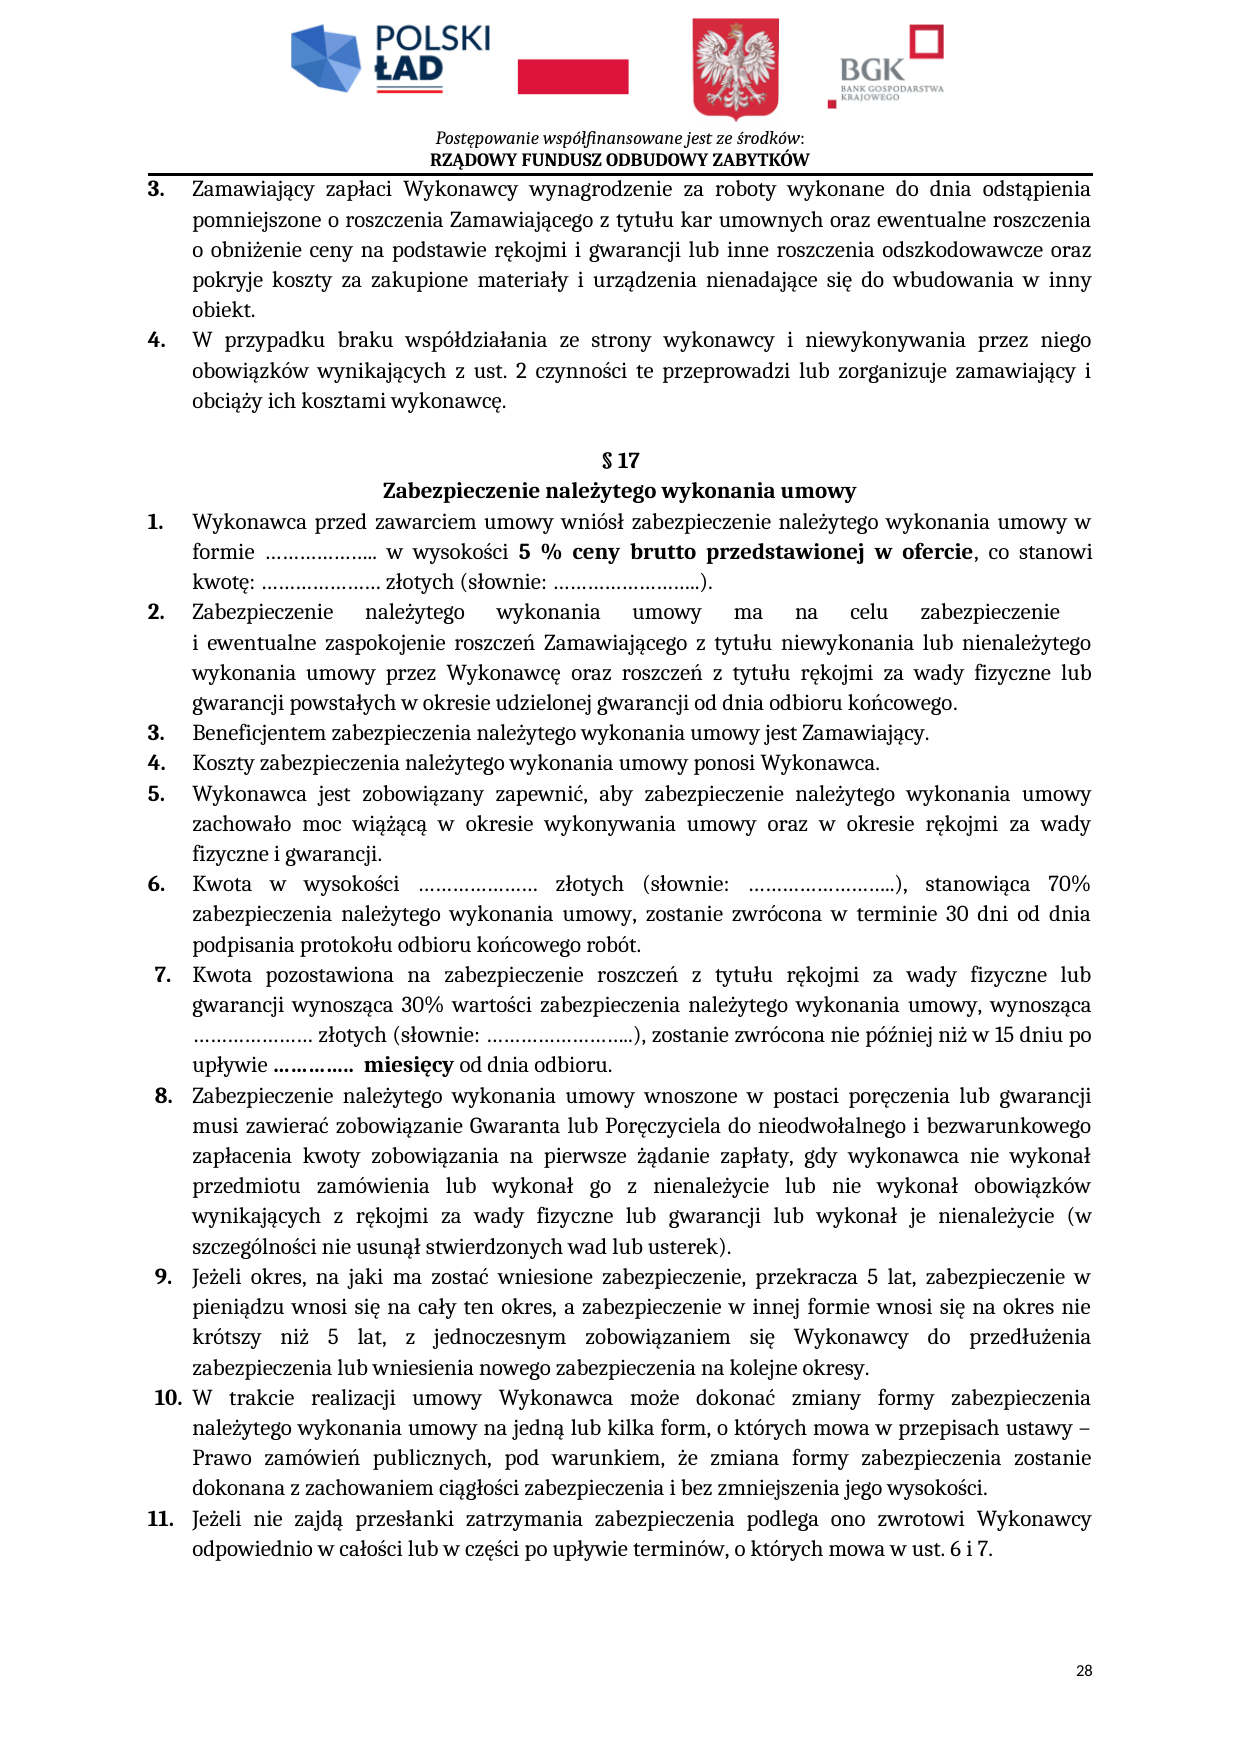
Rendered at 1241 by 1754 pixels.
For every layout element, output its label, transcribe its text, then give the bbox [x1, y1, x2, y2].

list W trakcie realizacji umowy Wykonawca może dokonać zmiany formy zabezpieczenia należytego wykonania umowy na jedną lub kilka form, o których mowa w przepisach ustawy – Prawo zamówień publicznych, pod warunkiem, że zmiana formy zabezpieczenia zostanie dokonana z zachowaniem ciągłości zabezpieczenia i bez zmniejszenia jego wysokości. [154, 1384, 1093, 1501]
list Koszty zabezpieczenia należytego wykonania umowy ponosi Wykonawca. [148, 750, 1093, 776]
list Kwota pozostawiona na zabezpieczenie roszczeń z tytułu rękojmi za wady fizyczne lub gwarancji wynosząca 30% wartości zabezpieczenia należytego wykonania umowy, wynosząca ………………… złotych (słownie: ……………………..), zostanie zwrócona nie później niż w 15 dniu po upływie ………….. miesięcy od dnia odbioru. [154, 962, 1093, 1078]
list Jeżeli okres, na jaki ma zostać wniesione zabezpieczenie, przekracza 5 lat, zabezpieczenie w pieniądzu wnosi się na cały ten okres, a zabezpieczenie w innej formie wnosi się na okres nie krótszy niż 5 lat, z jednoczesnym zobowiązaniem się Wykonawcy do przedłużenia zabezpieczenia lub wniesienia nowego zabezpieczenia na kolejne okresy. [154, 1264, 1093, 1381]
list Zabezpieczenie należytego wykonania umowy ma na celu zabezpieczenie i ewentualne zaspokojenie roszczeń Zamawiającego z tytułu niewykonania lub nienależytego wykonania umowy przez Wykonawcę oraz roszczeń z tytułu rękojmi za wady fizyczne lub gwarancji powstałych w okresie udzielonej gwarancji od dnia odbioru końcowego. [148, 599, 1093, 716]
picture [275, 0, 965, 128]
list Jeżeli nie zajdą przesłanki zatrzymania zabezpieczenia podlega ono zwrotowi Wykonawcy odpowiednio w całości lub w części po upływie terminów, o których mowa w ust. 6 i 7. [148, 1505, 1093, 1562]
text Zabezpieczenie należytego wykonania umowy [148, 478, 1093, 504]
list Wykonawca jest zobowiązany zapewnić, aby zabezpieczenie należytego wykonania umowy zachowało moc wiążącą w okresie wykonywania umowy oraz w okresie rękojmi za wady fizyczne i gwarancji. [148, 780, 1093, 867]
text § 17 [148, 448, 1093, 474]
list Kwota w wysokości ………………… złotych (słownie: ……………………..), stanowiąca 70% zabezpieczenia należytego wykonania umowy, zostanie zwrócona w terminie 30 dni od dnia podpisania protokołu odbioru końcowego robót. [148, 871, 1093, 958]
list Beneficjentem zabezpieczenia należytego wykonania umowy jest Zamawiający. [148, 720, 1093, 746]
list Zabezpieczenie należytego wykonania umowy wnoszone w postaci poręczenia lub gwarancji musi zawierać zobowiązanie Gwaranta lub Poręczyciela do nieodwołalnego i bezwarunkowego zapłacenia kwoty zobowiązania na pierwsze żądanie zapłaty, gdy wykonawca nie wykonał przedmiotu zamówienia lub wykonał go z nienależycie lub nie wykonał obowiązków wynikających z rękojmi za wady fizyczne lub gwarancji lub wykonał je nienależycie (w szczególności nie usunął stwierdzonych wad lub usterek). [154, 1082, 1093, 1260]
list Zamawiający zapłaci Wykonawcy wynagrodzenie za roboty wykonane do dnia odstąpienia pomniejszone o roszczenia Zamawiającego z tytułu kar umownych oraz ewentualne roszczenia o obniżenie ceny na podstawie rękojmi i gwarancji lub inne roszczenia odszkodowawcze oraz pokryje koszty za zakupione materiały i urządzenia nienadające się do wbudowania w inny obiekt. [148, 176, 1093, 323]
list W przypadku braku współdziałania ze strony wykonawcy i niewykonywania przez niego obowiązków wynikających z ust. 2 czynności te przeprowadzi lub zorganizuje zamawiający i obciąży ich kosztami wykonawcę. [148, 327, 1093, 414]
list Wykonawca przed zawarciem umowy wniósł zabezpieczenie należytego wykonania umowy w formie ……………….. w wysokości 5 % ceny brutto przedstawionej w ofercie, co stanowi kwotę: ………………… złotych (słownie: ……………………..). [148, 508, 1093, 595]
